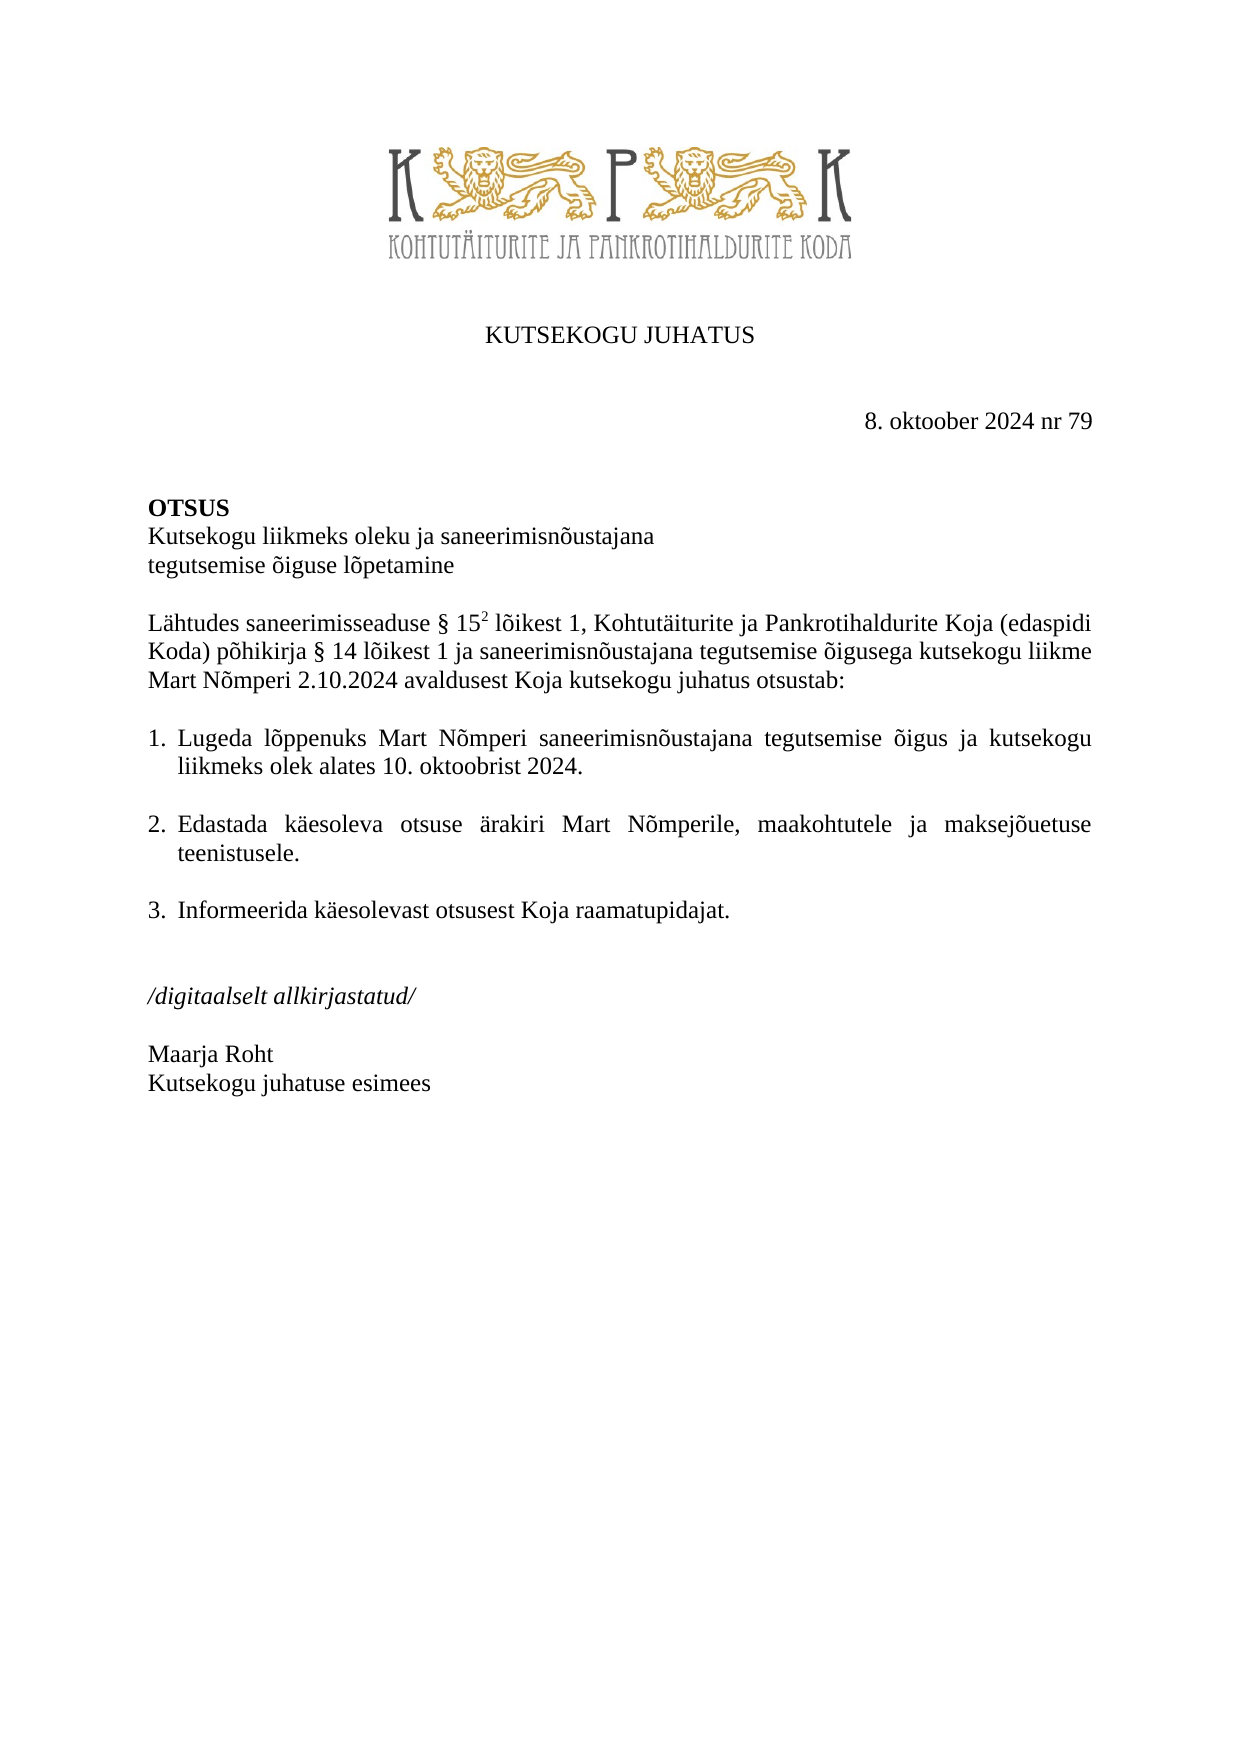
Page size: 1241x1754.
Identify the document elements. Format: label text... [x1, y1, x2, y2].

text 8. oktoober 2024 nr 79 [148, 406, 1093, 435]
list Lugeda lõppenuks Mart Nõmperi saneerimisnõustajana tegutsemise õigus ja kutsekogu liikmeks olek alates 10. oktoobrist 2024. [148, 723, 1093, 780]
text Kutsekogu juhatuse esimees [148, 1068, 1093, 1096]
list Informeerida käesolevast otsusest Koja raamatupidajat. [148, 895, 1093, 924]
text /digitaalselt allkirjastatud/ [148, 981, 1093, 1010]
text KUTSEKOGU JUHATUS [148, 320, 1093, 349]
text Lähtudes saneerimisseaduse § 152 lõikest 1, Kohtutäiturite ja Pankrotihaldurite Koja (edaspidi Koda) põhikirja § 14 lõikest 1 ja saneerimisnõustajana tegutsemise õigusega kutsekogu liikme Mart Nõmperi 2.10.2024 avaldusest Koja kutsekogu juhatus otsustab: [148, 608, 1093, 694]
picture [388, 147, 852, 259]
list Edastada käesoleva otsuse ärakiri Mart Nõmperile, maakohtutele ja maksejõuetuse teenistusele. [148, 809, 1093, 866]
text Maarja Roht [148, 1039, 1093, 1068]
text Kutsekogu liikmeks oleku ja saneerimisnõustajana [148, 521, 1093, 550]
text tegutsemise õiguse lõpetamine [148, 550, 1093, 579]
text OTSUS [148, 493, 1093, 521]
